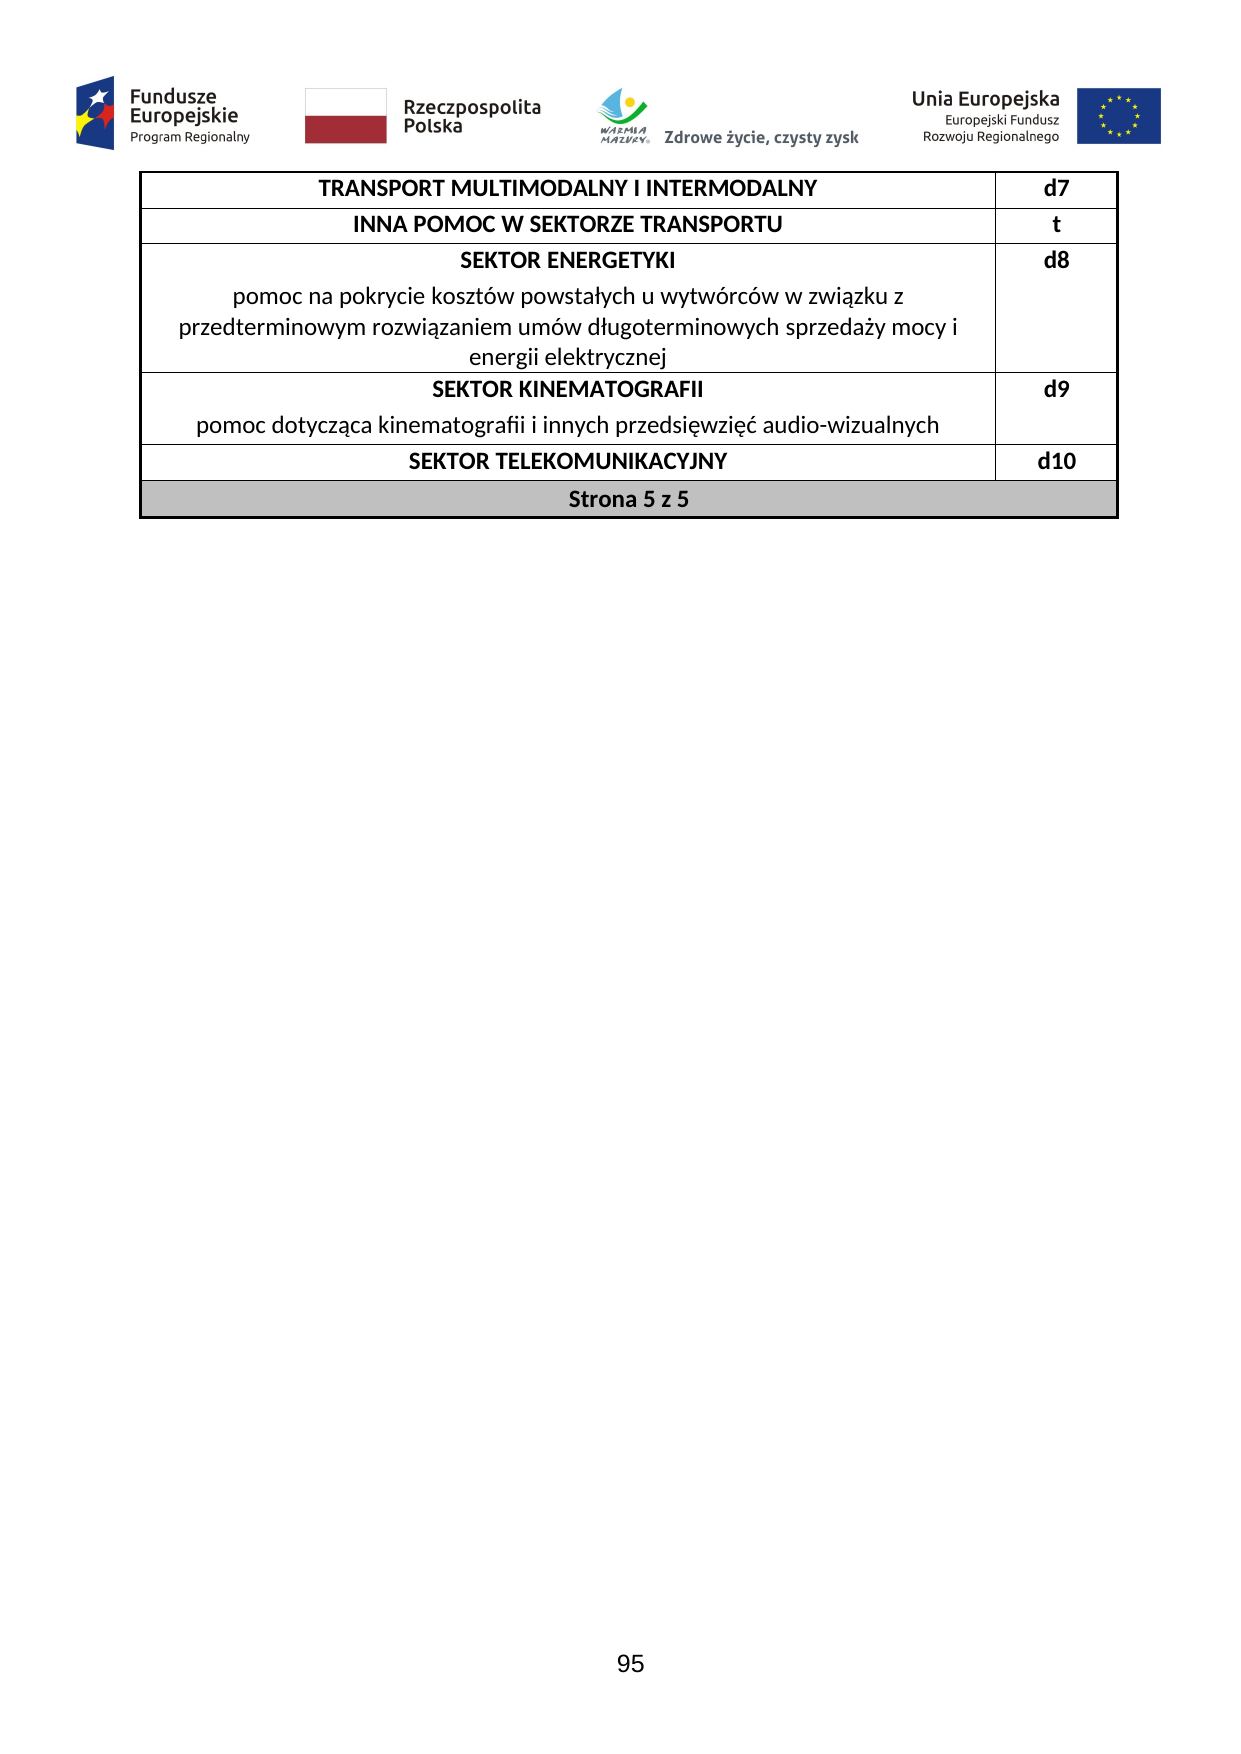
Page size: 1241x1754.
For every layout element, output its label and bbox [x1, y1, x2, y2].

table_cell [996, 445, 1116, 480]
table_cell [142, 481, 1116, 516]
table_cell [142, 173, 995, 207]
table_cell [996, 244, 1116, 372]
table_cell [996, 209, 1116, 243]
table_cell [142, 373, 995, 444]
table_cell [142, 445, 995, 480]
picture [35, 55, 1198, 168]
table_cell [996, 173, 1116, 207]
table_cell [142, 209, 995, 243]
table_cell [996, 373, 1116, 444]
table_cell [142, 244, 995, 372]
